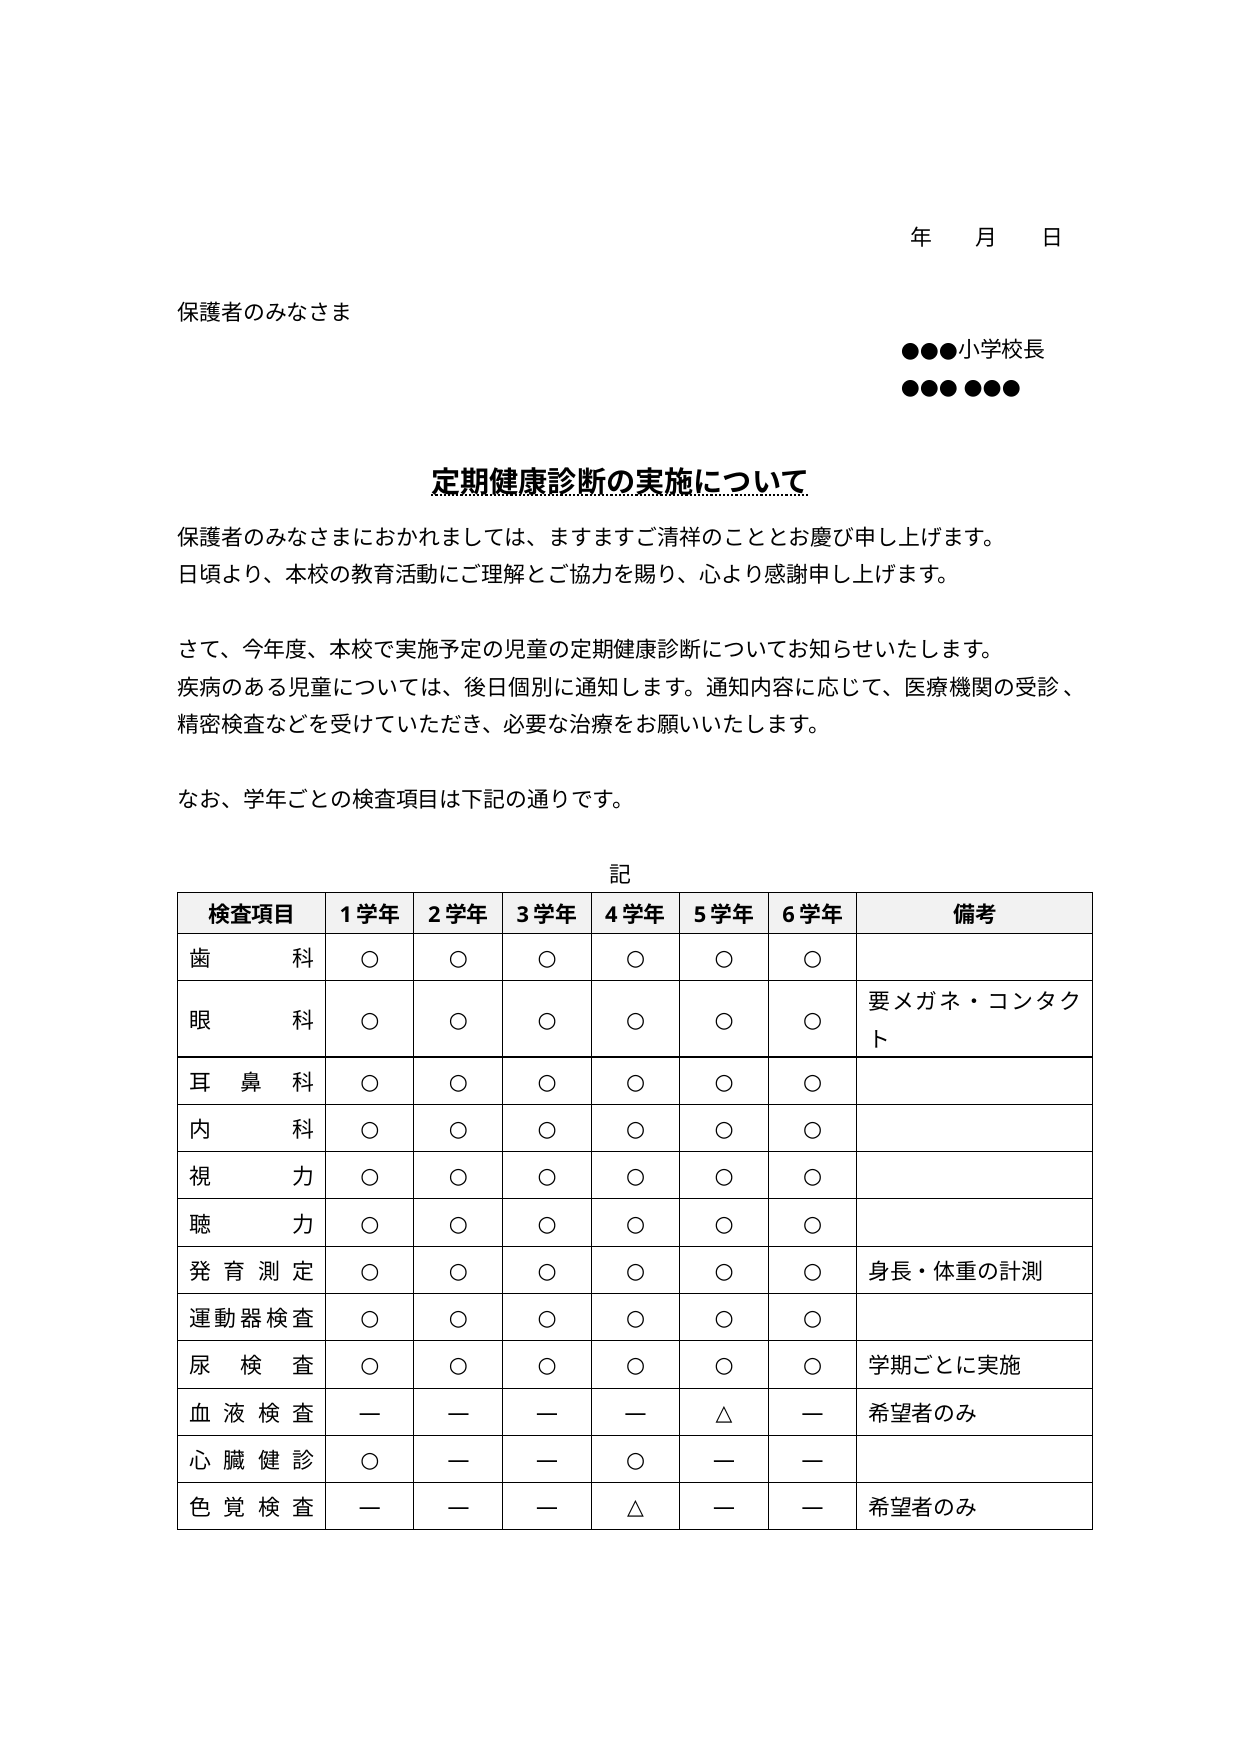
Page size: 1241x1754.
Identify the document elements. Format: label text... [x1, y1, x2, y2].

table_header 1学年 [326, 893, 413, 933]
text 定期健康診断の実施について [177, 442, 1063, 517]
table_cell ○ [592, 1152, 679, 1198]
table_cell ○ [592, 1105, 679, 1151]
table_cell 学期ごとに実施 [857, 1341, 1092, 1387]
table_cell ○ [414, 1199, 502, 1246]
table_cell ― [680, 1483, 768, 1529]
table_cell ○ [503, 981, 591, 1056]
table_cell 眼科 [178, 981, 325, 1056]
table_cell 内科 [178, 1105, 325, 1151]
table_cell ○ [326, 934, 413, 980]
table_cell ○ [769, 981, 856, 1056]
table_cell ― [769, 1436, 856, 1482]
table_cell ○ [592, 1294, 679, 1340]
text 日頃より、本校の教育活動にご理解とご協力を賜り、心より感謝申し上げます。 [177, 554, 1063, 592]
table_cell ○ [503, 1247, 591, 1293]
table_cell ― [414, 1436, 502, 1482]
table_cell ○ [414, 981, 502, 1056]
table_cell ○ [680, 1341, 768, 1387]
table_cell ― [503, 1436, 591, 1482]
table_cell ○ [680, 1152, 768, 1198]
table_cell ○ [414, 1294, 502, 1340]
text ●●● ●●● [177, 367, 1063, 404]
table_cell ○ [503, 1152, 591, 1198]
table_cell ― [592, 1389, 679, 1435]
table_cell ○ [414, 1105, 502, 1151]
table_cell ○ [680, 981, 768, 1056]
table_cell [857, 1058, 1092, 1104]
table_cell ○ [592, 1341, 679, 1387]
table_cell 耳鼻科 [178, 1058, 325, 1104]
table_cell ○ [414, 1058, 502, 1104]
table_cell 運動器検査 [178, 1294, 325, 1340]
table_cell ○ [326, 1247, 413, 1293]
table_cell 希望者のみ [857, 1389, 1092, 1435]
table_cell ― [326, 1389, 413, 1435]
table_cell [857, 1436, 1092, 1482]
table_cell ○ [680, 1105, 768, 1151]
text さて、今年度、本校で実施予定の児童の定期健康診断についてお知らせいたします。 [177, 629, 1063, 667]
text 年 月 日 [177, 217, 1063, 254]
table_header 6学年 [769, 893, 856, 933]
table_cell 尿検査 [178, 1341, 325, 1387]
table_cell 色覚検査 [178, 1483, 325, 1529]
table_cell ○ [769, 934, 856, 980]
table_cell 希望者のみ [857, 1483, 1092, 1529]
table_cell ○ [592, 1436, 679, 1482]
table_cell [857, 1152, 1092, 1198]
table_header 備考 [857, 893, 1092, 933]
table_cell 視力 [178, 1152, 325, 1198]
table_cell 身長・体重の計測 [857, 1247, 1092, 1293]
table_cell ○ [326, 1058, 413, 1104]
table_cell [857, 1105, 1092, 1151]
table_cell ○ [680, 1058, 768, 1104]
table_cell ○ [592, 1058, 679, 1104]
table_cell 歯科 [178, 934, 325, 980]
table_cell ○ [414, 934, 502, 980]
table_cell △ [680, 1389, 768, 1435]
table_cell ― [769, 1389, 856, 1435]
table_cell ○ [503, 1294, 591, 1340]
table_cell ○ [326, 981, 413, 1056]
table_header 5学年 [680, 893, 768, 933]
table_cell ○ [326, 1105, 413, 1151]
table_header 検査項目 [178, 893, 325, 933]
table_cell ○ [414, 1341, 502, 1387]
table_cell ○ [414, 1152, 502, 1198]
table_cell 聴力 [178, 1199, 325, 1246]
text 保護者のみなさま [177, 292, 1063, 329]
table_cell ― [769, 1483, 856, 1529]
table_cell ○ [769, 1294, 856, 1340]
table_cell ○ [503, 1199, 591, 1246]
table_cell △ [592, 1483, 679, 1529]
table_cell 要メガネ・コンタクト [857, 981, 1092, 1056]
table_cell ○ [769, 1199, 856, 1246]
text ●●●小学校長 [177, 329, 1063, 367]
table_cell ― [503, 1389, 591, 1435]
table_cell ○ [326, 1341, 413, 1387]
table_cell ○ [414, 1247, 502, 1293]
table_cell ○ [592, 981, 679, 1056]
subtitle 記 [177, 854, 1063, 892]
table_cell ○ [326, 1294, 413, 1340]
table_cell ― [503, 1483, 591, 1529]
table_cell 心臓健診 [178, 1436, 325, 1482]
table_cell ○ [503, 1058, 591, 1104]
table_cell 発育測定 [178, 1247, 325, 1293]
table_cell ○ [680, 1199, 768, 1246]
table_cell ― [680, 1436, 768, 1482]
table_cell ○ [503, 1341, 591, 1387]
table_cell ○ [326, 1199, 413, 1246]
table_cell ○ [769, 1152, 856, 1198]
table_cell ○ [503, 934, 591, 980]
table_cell ○ [769, 1105, 856, 1151]
table_cell ○ [592, 1247, 679, 1293]
table_cell ○ [769, 1058, 856, 1104]
table_cell [857, 1199, 1092, 1246]
table_cell ○ [680, 1247, 768, 1293]
table_cell [857, 934, 1092, 980]
table_cell ― [326, 1483, 413, 1529]
table_cell ○ [326, 1152, 413, 1198]
table_cell ○ [769, 1341, 856, 1387]
table_cell ○ [592, 934, 679, 980]
table_header 2学年 [414, 893, 502, 933]
table_cell ― [414, 1483, 502, 1529]
text なお、学年ごとの検査項目は下記の通りです。 [177, 779, 1063, 817]
table_header 4学年 [592, 893, 679, 933]
table_cell ○ [326, 1436, 413, 1482]
table_cell ○ [680, 934, 768, 980]
table_cell ○ [503, 1105, 591, 1151]
table_cell [857, 1294, 1092, 1340]
table_cell ― [414, 1389, 502, 1435]
text 疾病のある児童については、後日個別に通知します。通知内容に応じて、医療機関の受診、精密検査などを受けていただき、必要な治療をお願いいたします。 [177, 667, 1063, 742]
text 保護者のみなさまにおかれましては、ますますご清祥のこととお慶び申し上げます。 [177, 517, 1063, 554]
table_cell ○ [769, 1247, 856, 1293]
table_header 3学年 [503, 893, 591, 933]
table_cell ○ [680, 1294, 768, 1340]
table_cell 血液検査 [178, 1389, 325, 1435]
table_cell ○ [592, 1199, 679, 1246]
